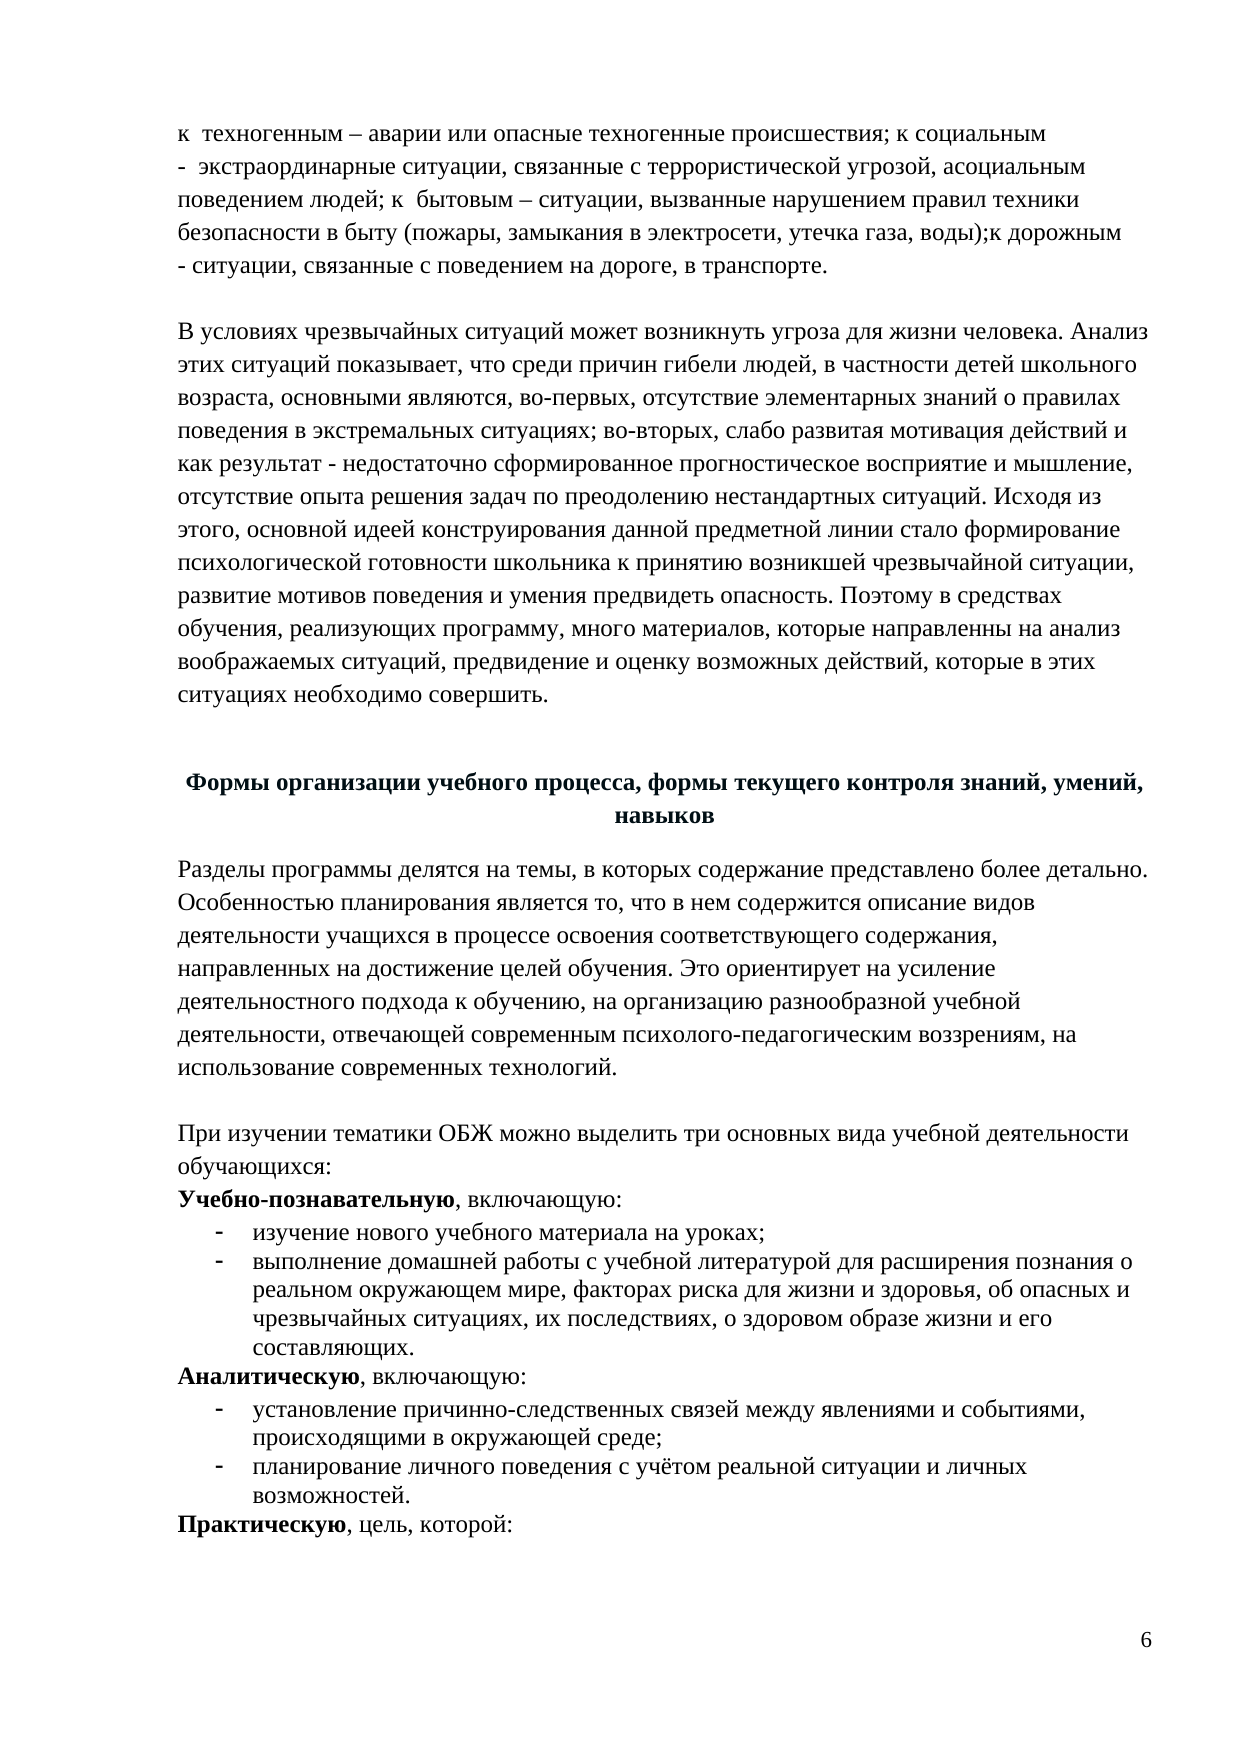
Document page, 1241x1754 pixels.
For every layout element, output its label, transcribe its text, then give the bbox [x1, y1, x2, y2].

text Формы организации учебного процесса, формы текущего контроля знаний, умений, навыков [177, 767, 1152, 829]
list установление причинно-следственных связей между явлениями и событиями, происходящими в окружающей среде; [215, 1394, 1152, 1451]
list планирование личного поведения с учётом реальной ситуации и личных возможностей. [215, 1451, 1152, 1509]
text Разделы программы делятся на темы, в которых содержание представлено более детально. Особенностью планирования является то, что в нем содержится описание видов деятельности учащихся в процессе освоения соответствующего содержания, направленных на достижение целей обучения. Это ориентирует на усиление деятельностного подхода к обучению, на организацию разнообразной учебной деятельности, отвечающей современным психолого-педагогическим воззрениям, на использование современных технологий. [177, 854, 1152, 1081]
list изучение нового учебного материала на уроках; [215, 1217, 1152, 1246]
list выполнение домашней работы с учебной литературой для расширения познания о реальном окружающем мире, факторах риска для жизни и здоровья, об опасных и чрезвычайных ситуациях, их последствиях, о здоровом образе жизни и его составляющих. [215, 1246, 1152, 1361]
text При изучении тематики ОБЖ можно выделить три основных вида учебной деятельности [177, 1118, 1152, 1147]
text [177, 118, 1152, 279]
text обучающихся: [177, 1151, 1152, 1180]
text Учебно-познавательную, включающую: [177, 1184, 1152, 1213]
text Практическую, цель, которой: [177, 1509, 1152, 1537]
text В условиях чрезвычайных ситуаций может возникнуть угроза для жизни человека. Анализ этих ситуаций показывает, что среди причин гибели людей, в частности детей школьного возраста, основными являются, во-первых, отсутствие элементарных знаний о правилах поведения в экстремальных ситуациях; во-вторых, слабо развитая мотивация действий и как результат - недостаточно сформированное прогностическое восприятие и мышление, отсутствие опыта решения задач по преодолению нестандартных ситуаций. Исходя из этого, основной идеей конструирования данной предметной линии стало формирование психологической готовности школьника к принятию возникшей чрезвычайной ситуации, развитие мотивов поведения и умения предвидеть опасность. Поэтому в средствах обучения, реализующих программу, много материалов, которые направленны на анализ воображаемых ситуаций, предвидение и оценку возможных действий, которые в этих ситуациях необходимо совершить. [177, 316, 1152, 708]
text Аналитическую, включающую: [177, 1361, 1152, 1389]
